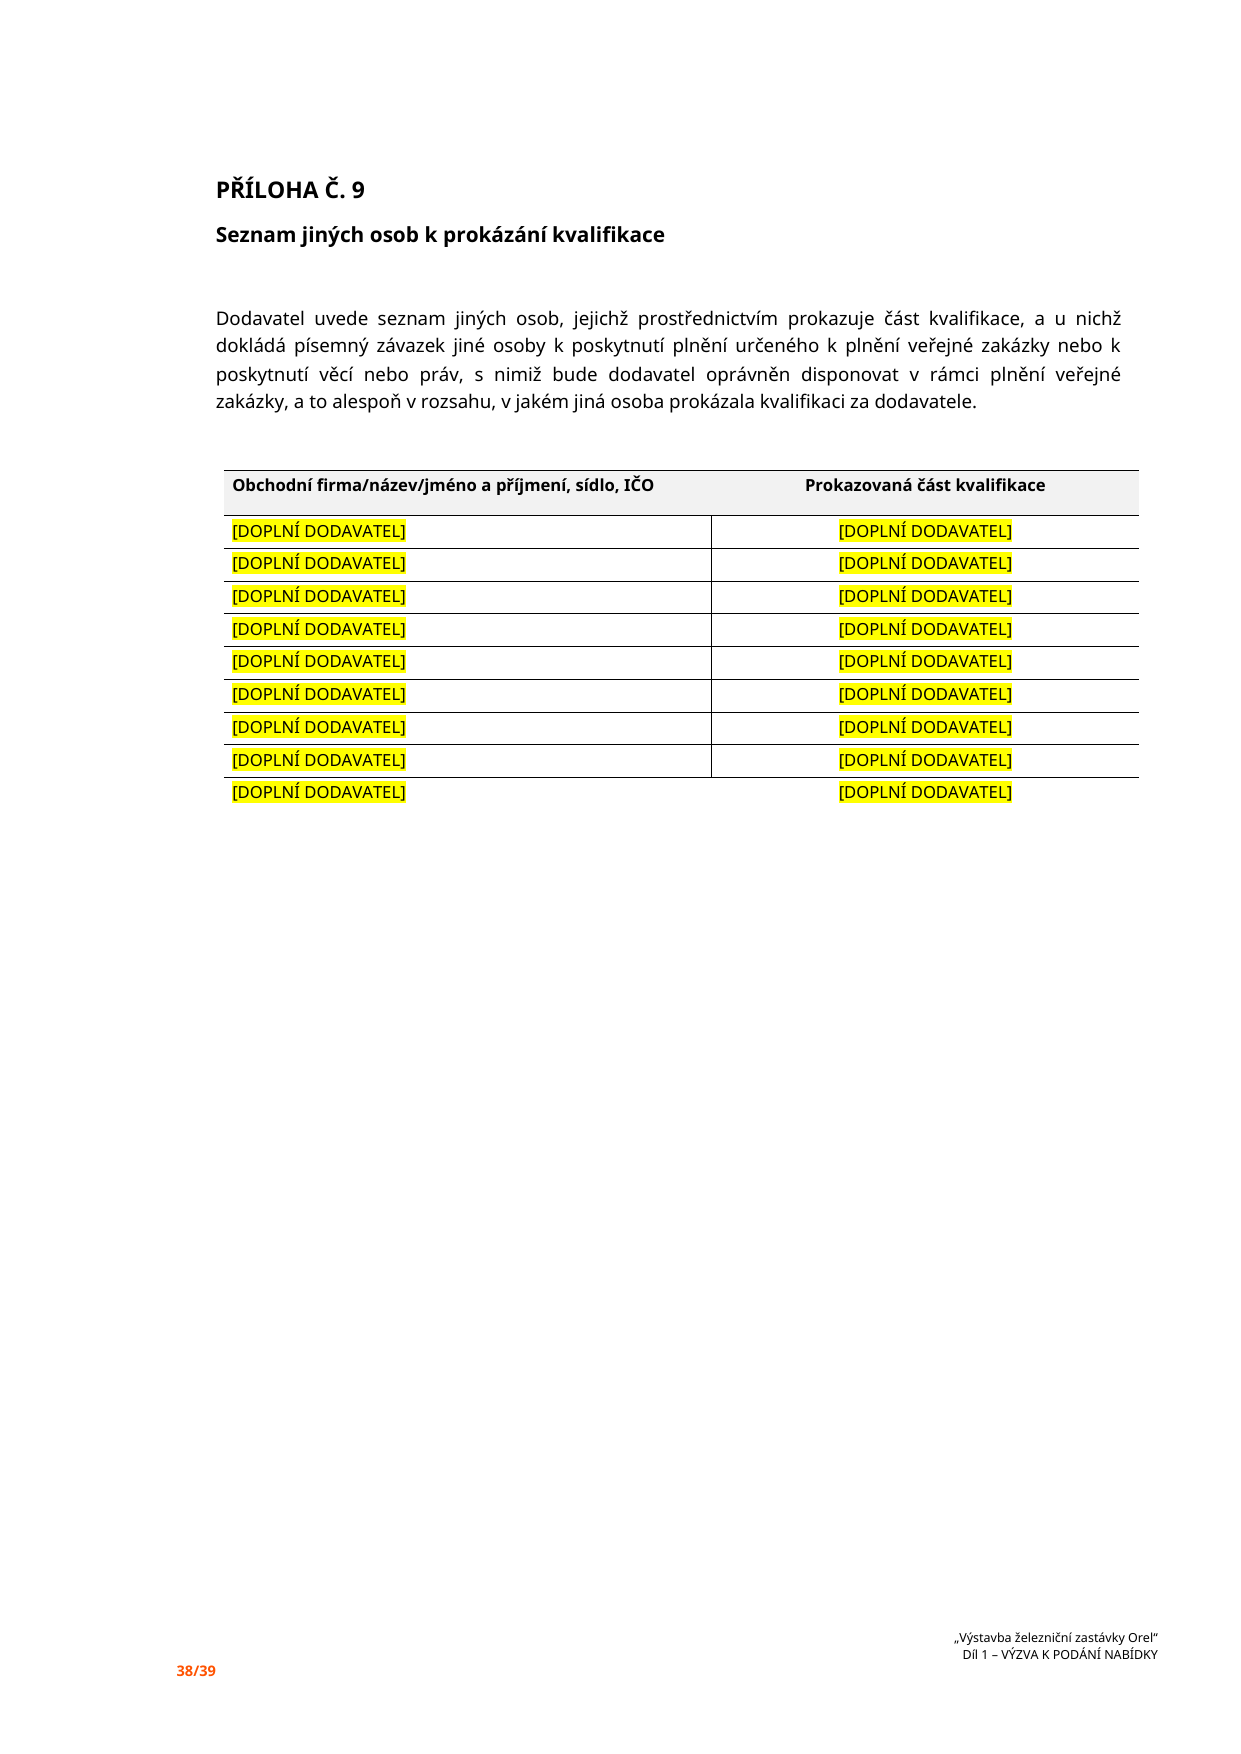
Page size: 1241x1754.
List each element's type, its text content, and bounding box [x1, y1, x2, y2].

table_cell [DOPLNÍ DODAVATEL] [712, 582, 1139, 613]
table_cell [DOPLNÍ DODAVATEL] [224, 713, 711, 744]
table_cell [DOPLNÍ DODAVATEL] [711, 778, 1139, 809]
text Dodavatel uvede seznam jiných osob, jejichž prostřednictvím prokazuje část kvalifikace, a u nichž dokládá písemný závazek jiné osoby k poskytnutí plnění určeného k plnění veřejné zakázky nebo k poskytnutí věcí nebo práv, s nimiž bude dodavatel oprávněn disponovat v rámci plnění veřejné zakázky, a to alespoň v rozsahu, v jakém jiná osoba prokázala kvalifikaci za dodavatele. [216, 305, 1122, 414]
table_cell [DOPLNÍ DODAVATEL] [224, 582, 711, 613]
text Příloha č. 9 [216, 174, 1122, 205]
table_cell [DOPLNÍ DODAVATEL] [224, 516, 711, 548]
table_cell [DOPLNÍ DODAVATEL] [712, 713, 1139, 744]
table_cell [DOPLNÍ DODAVATEL] [224, 778, 711, 809]
table_cell [DOPLNÍ DODAVATEL] [224, 745, 711, 777]
table_cell [DOPLNÍ DODAVATEL] [224, 647, 711, 679]
table_cell [DOPLNÍ DODAVATEL] [224, 680, 711, 711]
table_cell [DOPLNÍ DODAVATEL] [712, 614, 1139, 646]
table_cell [DOPLNÍ DODAVATEL] [224, 614, 711, 646]
table_cell [DOPLNÍ DODAVATEL] [712, 745, 1139, 777]
table_cell [DOPLNÍ DODAVATEL] [224, 549, 711, 581]
table_header Obchodní firma/název/jméno a příjmení, sídlo, IČO [224, 471, 711, 515]
table_cell [DOPLNÍ DODAVATEL] [712, 680, 1139, 711]
text Seznam jiných osob k prokázání kvalifikace [216, 221, 1122, 249]
table_cell [DOPLNÍ DODAVATEL] [712, 647, 1139, 679]
table_cell [DOPLNÍ DODAVATEL] [712, 549, 1139, 581]
table_cell [DOPLNÍ DODAVATEL] [712, 516, 1139, 548]
table_header Prokazovaná část kvalifikace [711, 471, 1139, 515]
